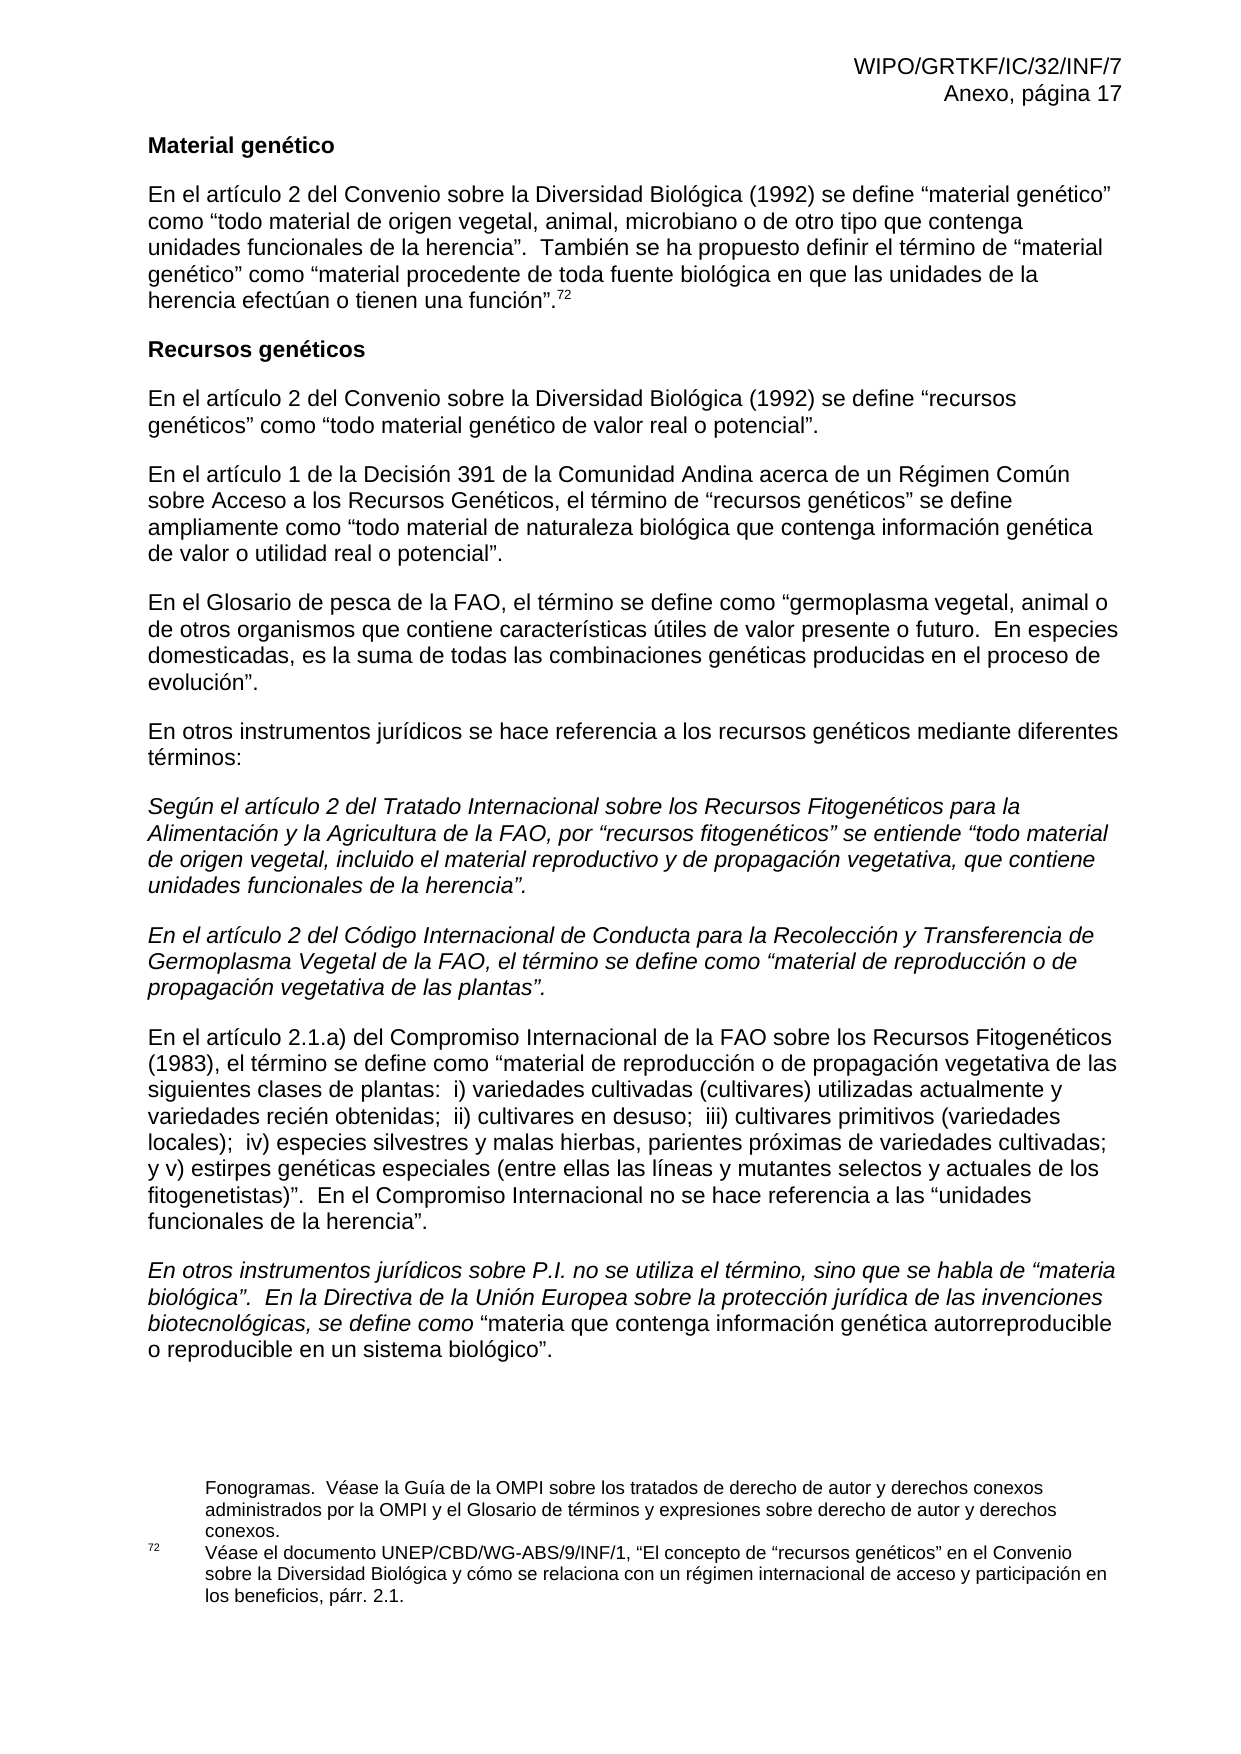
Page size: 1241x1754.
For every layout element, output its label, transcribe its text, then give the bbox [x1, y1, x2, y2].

list En otros instrumentos jurídicos sobre P.I. no se utiliza el término, sino que se habla de “materia biológica”. En la Directiva de la Unión Europea sobre la protección jurídica de las invenciones biotecnológicas, se define como “materia que contenga información genética autorreproducible o reproducible en un sistema biológico”. [148, 1257, 1122, 1363]
list Recursos genéticos [148, 336, 1122, 362]
list En el artículo 2 del Convenio sobre la Diversidad Biológica (1992) se define “recursos genéticos” como “todo material genético de valor real o potencial”. [148, 385, 1122, 438]
list Material genético [148, 132, 1122, 158]
list En otros instrumentos jurídicos se hace referencia a los recursos genéticos mediante diferentes términos: [148, 718, 1122, 770]
list En el artículo 2 del Código Internacional de Conducta para la Recolección y Transferencia de Germoplasma Vegetal de la FAO, el término se define como “material de reproducción o de propagación vegetativa de las plantas”. [148, 922, 1122, 1001]
list En el artículo 2.1.a) del Compromiso Internacional de la FAO sobre los Recursos Fitogenéticos (1983), el término se define como “material de reproducción o de propagación vegetativa de las siguientes clases de plantas: i) variedades cultivadas (cultivares) utilizadas actualmente y variedades recién obtenidas; ii) cultivares en desuso; iii) cultivares primitivos (variedades locales); iv) especies silvestres y malas hierbas, parientes próximas de variedades cultivadas; y v) estirpes genéticas especiales (entre ellas las líneas y mutantes selectos y actuales de los fitogenetistas)”. En el Compromiso Internacional no se hace referencia a las “unidades funcionales de la herencia”. [148, 1024, 1122, 1234]
list Según el artículo 2 del Tratado Internacional sobre los Recursos Fitogenéticos para la Alimentación y la Agricultura de la FAO, por “recursos fitogenéticos” se entiende “todo material de origen vegetal, incluido el material reproductivo y de propagación vegetativa, que contiene unidades funcionales de la herencia”. [148, 793, 1122, 899]
list En el Glosario de pesca de la FAO, el término se define como “germoplasma vegetal, animal o de otros organismos que contiene características útiles de valor presente o futuro. En especies domesticadas, es la suma de todas las combinaciones genéticas producidas en el proceso de evolución”. [148, 589, 1122, 695]
list En el artículo 2 del Convenio sobre la Diversidad Biológica (1992) se define “material genético” como “todo material de origen vegetal, animal, microbiano o de otro tipo que contenga unidades funcionales de la herencia”. También se ha propuesto definir el término de “material genético” como “material procedente de toda fuente biológica en que las unidades de la herencia efectúan o tienen una función”. [148, 181, 1122, 313]
list En el artículo 1 de la Decisión 391 de la Comunidad Andina acerca de un Régimen Común sobre Acceso a los Recursos Genéticos, el término de “recursos genéticos” se define ampliamente como “todo material de naturaleza biológica que contenga información genética de valor o utilidad real o potencial”. [148, 461, 1122, 566]
